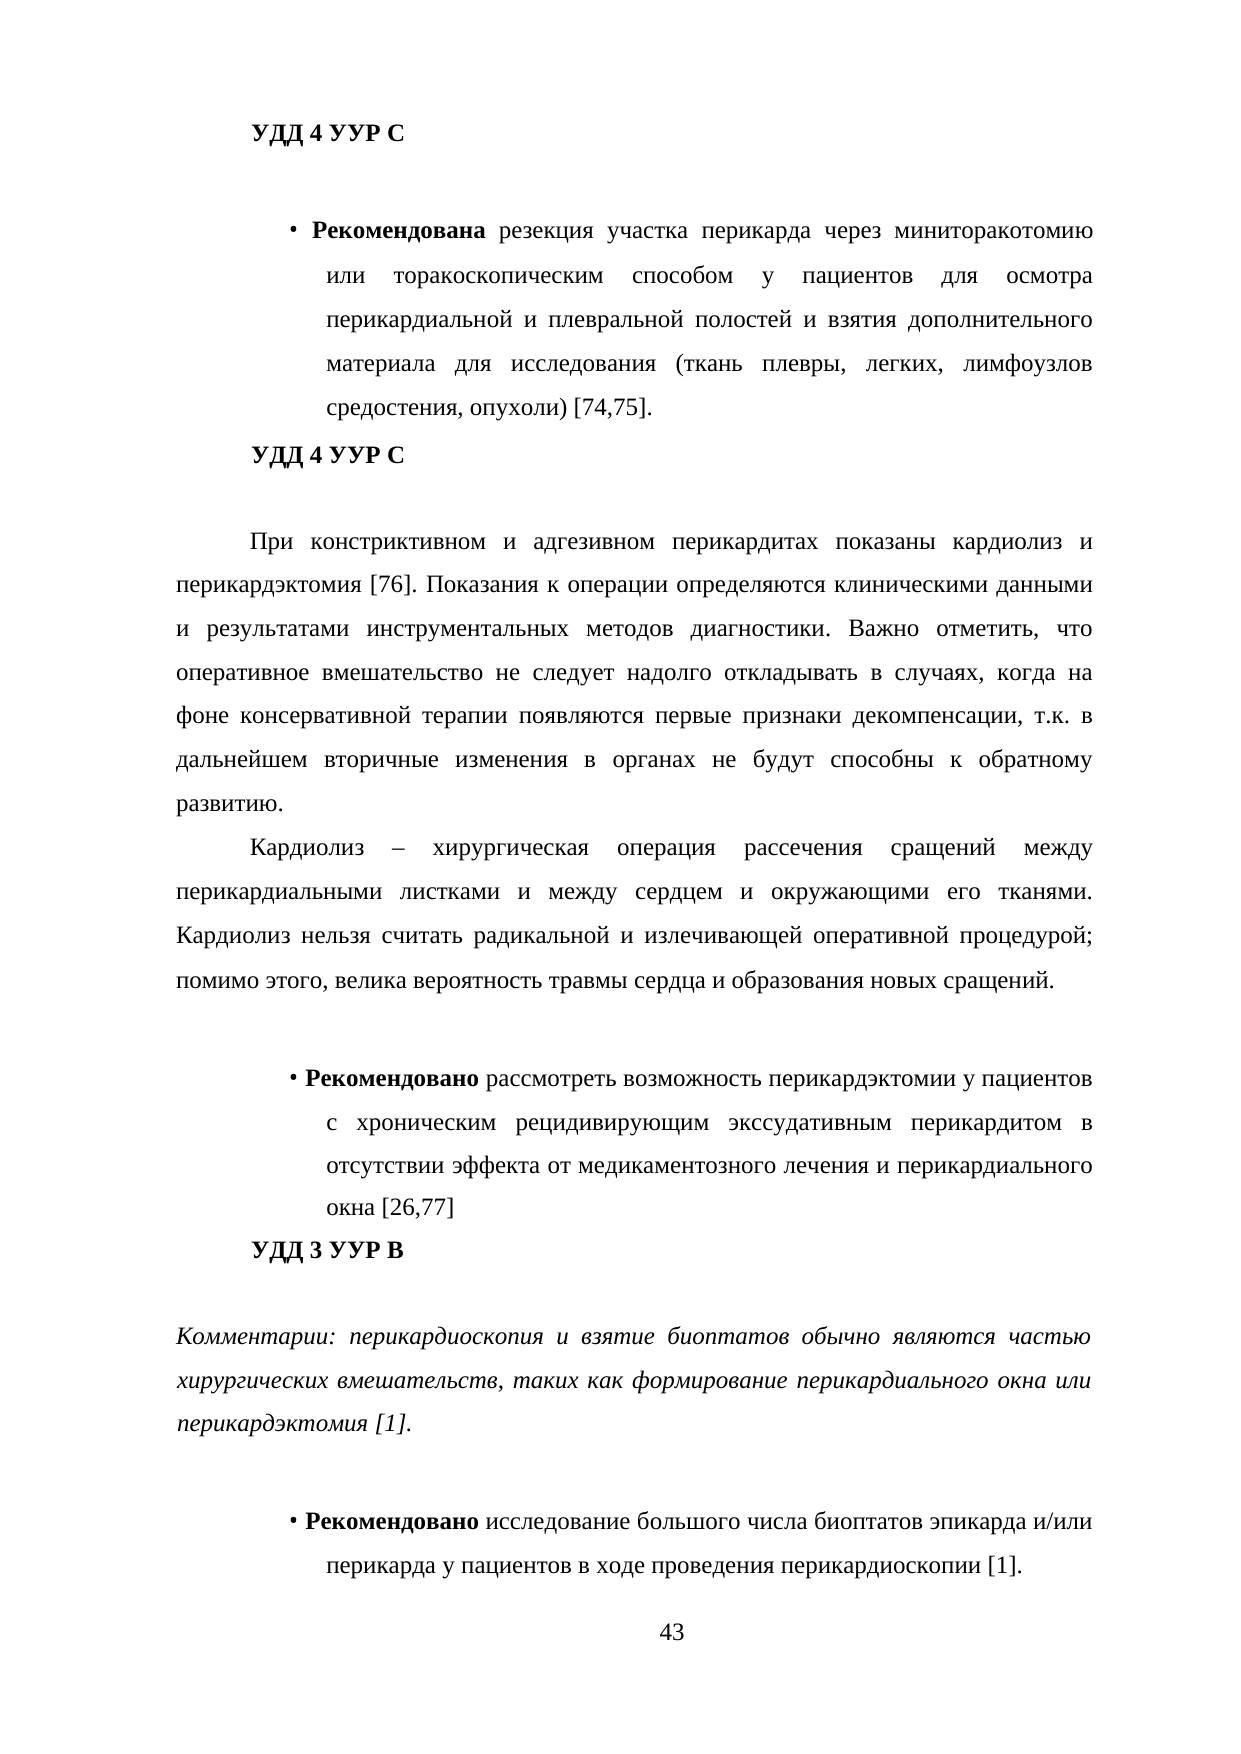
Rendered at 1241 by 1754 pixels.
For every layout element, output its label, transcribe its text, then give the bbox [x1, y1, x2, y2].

text При констриктивном и адгезивном перикардитах показаны кардиолиз и перикардэктомия [76]. Показания к операции определяются клиническими данными и результатами инструментальных методов диагностики. Важно отметить, что оперативное вмешательство не следует надолго откладывать в случаях, когда на фоне консервативной терапии появляются первые признаки декомпенсации, т.к. в дальнейшем вторичные изменения в органах не будут способны к обратному развитию. [176, 526, 1093, 817]
subtitle УДД 3 УУР B [251, 1235, 1094, 1264]
text • Рекомендовано рассмотреть возможность перикардэктомии у пациентов с хроническим рецидивирующим экссудативным перикардитом в отсутствии эффекта от медикаментозного лечения и перикардиального окна [26,77] [288, 1059, 1093, 1221]
subtitle УДД 4 УУР C [251, 118, 1094, 147]
text Кардиолиз – хирургическая операция рассечения сращений между перикардиальными листками и между сердцем и окружающими его тканями. Кардиолиз нельзя считать радикальной и излечивающей оперативной процедурой; помимо этого, велика вероятность травмы сердца и образования новых сращений. [176, 832, 1093, 993]
text • Рекомендована резекция участка перикарда через миниторакотомию или торакоскопическим способом у пациентов для осмотра перикардиальной и плевральной полостей и взятия дополнительного материала для исследования (ткань плевры, легких, лимфоузлов средостения, опухоли) [74,75]. [288, 211, 1093, 421]
text Комментарии: перикардиоскопия и взятие биоптатов обычно являются частью хирургических вмешательств, таких как формирование перикардиального окна или перикардэктомия [1]. [176, 1321, 1094, 1437]
subtitle УДД 4 УУР C [251, 440, 1094, 469]
text • Рекомендовано исследование большого числа биоптатов эпикарда и/или перикарда у пациентов в ходе проведения перикардиоскопии [1]. [288, 1503, 1093, 1579]
